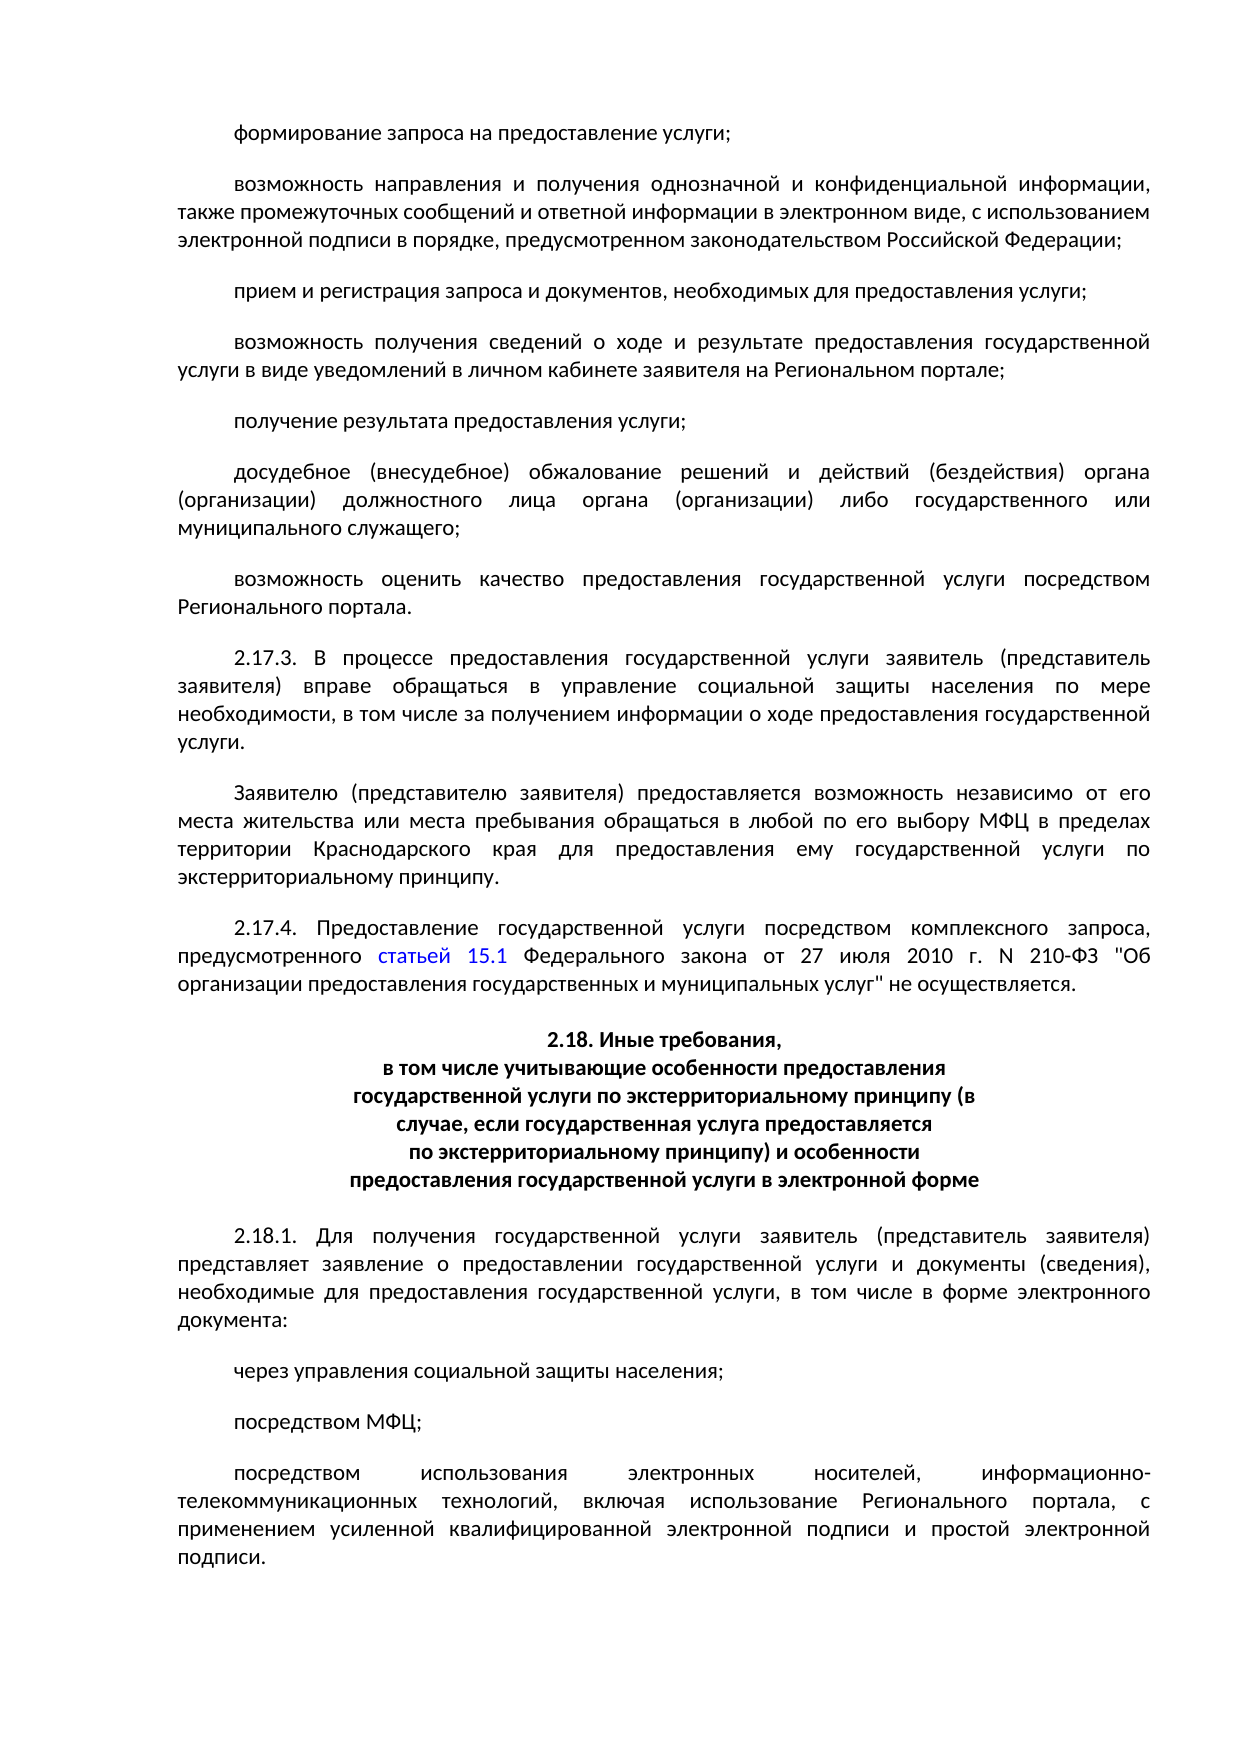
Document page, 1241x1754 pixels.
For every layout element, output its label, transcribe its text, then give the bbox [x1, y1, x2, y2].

text 2.18.1. Для получения государственной услуги заявитель (представитель заявителя) представляет заявление о предоставлении государственной услуги и документы (сведения), необходимые для предоставления государственной услуги, в том числе в форме электронного документа: [177, 1221, 1152, 1333]
title государственной услуги по экстерриториальному принципу (в [177, 1081, 1152, 1109]
text посредством МФЦ; [177, 1407, 1152, 1435]
text возможность получения сведений о ходе и результате предоставления государственной услуги в виде уведомлений в личном кабинете заявителя на Региональном портале; [177, 327, 1152, 383]
text возможность оценить качество предоставления государственной услуги посредством Регионального портала. [177, 564, 1152, 620]
text 2.17.4. Предоставление государственной услуги посредством комплексного запроса, предусмотренного статьей 15.1 Федерального закона от 27 июля 2010 г. N 210-ФЗ "Об организации предоставления государственных и муниципальных услуг" не осуществляется. [177, 913, 1152, 997]
text формирование запроса на предоставление услуги; [177, 118, 1152, 146]
text возможность направления и получения однозначной и конфиденциальной информации, также промежуточных сообщений и ответной информации в электронном виде, с использованием электронной подписи в порядке, предусмотренном законодательством Российской Федерации; [177, 169, 1152, 253]
text посредством использования электронных носителей, информационно-телекоммуникационных технологий, включая использование Регионального портала, с применением усиленной квалифицированной электронной подписи и простой электронной подписи. [177, 1458, 1152, 1570]
text Заявителю (представителю заявителя) предоставляется возможность независимо от его места жительства или места пребывания обращаться в любой по его выбору МФЦ в пределах территории Краснодарского края для предоставления ему государственной услуги по экстерриториальному принципу. [177, 778, 1152, 890]
title по экстерриториальному принципу) и особенности [177, 1137, 1152, 1165]
text 2.17.3. В процессе предоставления государственной услуги заявитель (представитель заявителя) вправе обращаться в управление социальной защиты населения по мере необходимости, в том числе за получением информации о ходе предоставления государственной услуги. [177, 643, 1152, 755]
title предоставления государственной услуги в электронной форме [177, 1165, 1152, 1193]
text досудебное (внесудебное) обжалование решений и действий (бездействия) органа (организации) должностного лица органа (организации) либо государственного или муниципального служащего; [177, 457, 1152, 541]
title 2.18. Иные требования, [177, 1025, 1152, 1053]
title в том числе учитывающие особенности предоставления [177, 1053, 1152, 1081]
text прием и регистрация запроса и документов, необходимых для предоставления услуги; [177, 276, 1152, 304]
text через управления социальной защиты населения; [177, 1356, 1152, 1384]
text получение результата предоставления услуги; [177, 406, 1152, 434]
title случае, если государственная услуга предоставляется [177, 1109, 1152, 1137]
